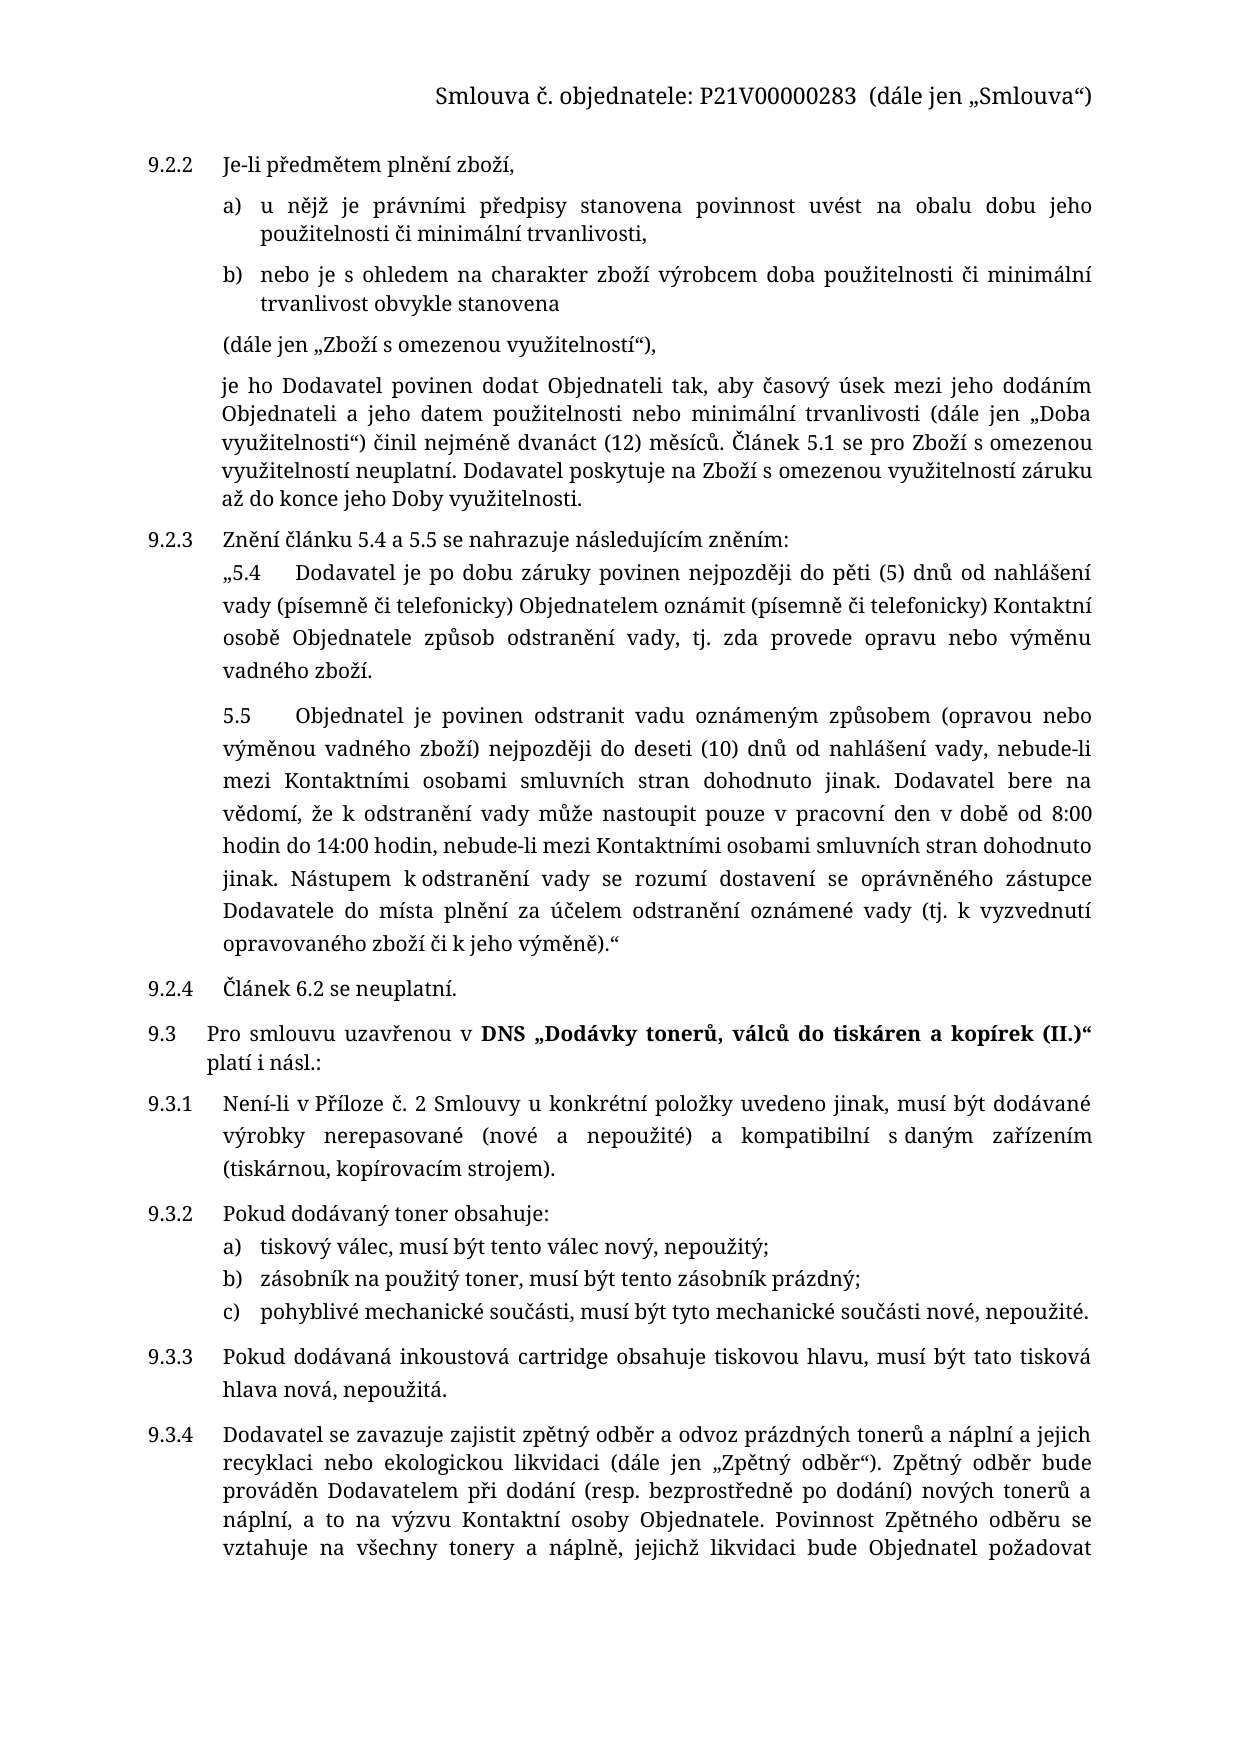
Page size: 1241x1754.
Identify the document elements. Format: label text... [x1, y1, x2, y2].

list tiskový válec, musí být tento válec nový, nepoužitý; [223, 1232, 1093, 1260]
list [148, 1420, 1093, 1562]
list Článek 6.2 se neuplatní. [148, 974, 1093, 1003]
text (dále jen „Zboží s omezenou využitelností“), [223, 330, 1093, 358]
list 5.5 Objednatel je povinen odstranit vadu oznámeným způsobem (opravou nebo výměnou vadného zboží) nejpozději do deseti (10) dnů od nahlášení vady, nebude-li mezi Kontaktními osobami smluvních stran dohodnuto jinak. Dodavatel bere na vědomí, že k odstranění vady může nastoupit pouze v pracovní den v době od 8:00 hodin do 14:00 hodin, nebude-li mezi Kontaktními osobami smluvních stran dohodnuto jinak. Nástupem k odstranění vady se rozumí dostavení se oprávněného zástupce Dodavatele do místa plnění za účelem odstranění oznámené vady (tj. k vyzvednutí opravovaného zboží či k jeho výměně).“ [223, 701, 1093, 958]
list Pro smlouvu uzavřenou v DNS „Dodávky tonerů, válců do tiskáren a kopírek (II.)“ platí i násl.: [148, 1019, 1093, 1076]
list zásobník na použitý toner, musí být tento zásobník prázdný; [223, 1264, 1093, 1293]
list u nějž je právními předpisy stanovena povinnost uvést na obalu dobu jeho použitelnosti či minimální trvanlivosti, [223, 191, 1093, 248]
list pohyblivé mechanické součásti, musí být tyto mechanické součásti nové, nepoužité. [223, 1297, 1093, 1325]
list Pokud dodávaný toner obsahuje: [148, 1199, 1093, 1228]
list Znění článku 5.4 a 5.5 se nahrazuje následujícím zněním: [148, 526, 1093, 554]
list Není-li v Příloze č. 2 Smlouvy u konkrétní položky uvedeno jinak, musí být dodávané výrobky nerepasované (nové a nepoužité) a kompatibilní s daným zařízením (tiskárnou, kopírovacím strojem). [148, 1089, 1093, 1182]
text je ho Dodavatel povinen dodat Objednateli tak, aby časový úsek mezi jeho dodáním Objednateli a jeho datem použitelnosti nebo minimální trvanlivosti (dále jen „Doba využitelnosti“) činil nejméně dvanáct (12) měsíců. Článek 5.1 se pro Zboží s omezenou využitelností neuplatní. Dodavatel poskytuje na Zboží s omezenou využitelností záruku až do konce jeho Doby využitelnosti. [221, 371, 1093, 513]
list Je-li předmětem plnění zboží, [148, 150, 1093, 179]
list „5.4 Dodavatel je po dobu záruky povinen nejpozději do pěti (5) dnů od nahlášení vady (písemně či telefonicky) Objednatelem oznámit (písemně či telefonicky) Kontaktní osobě Objednatele způsob odstranění vady, tj. zda provede opravu nebo výměnu vadného zboží. [223, 558, 1093, 684]
list nebo je s ohledem na charakter zboží výrobcem doba použitelnosti či minimální trvanlivost obvykle stanovena [223, 261, 1093, 317]
list Pokud dodávaná inkoustová cartridge obsahuje tiskovou hlavu, musí být tato tisková hlava nová, nepoužitá. [148, 1342, 1093, 1403]
